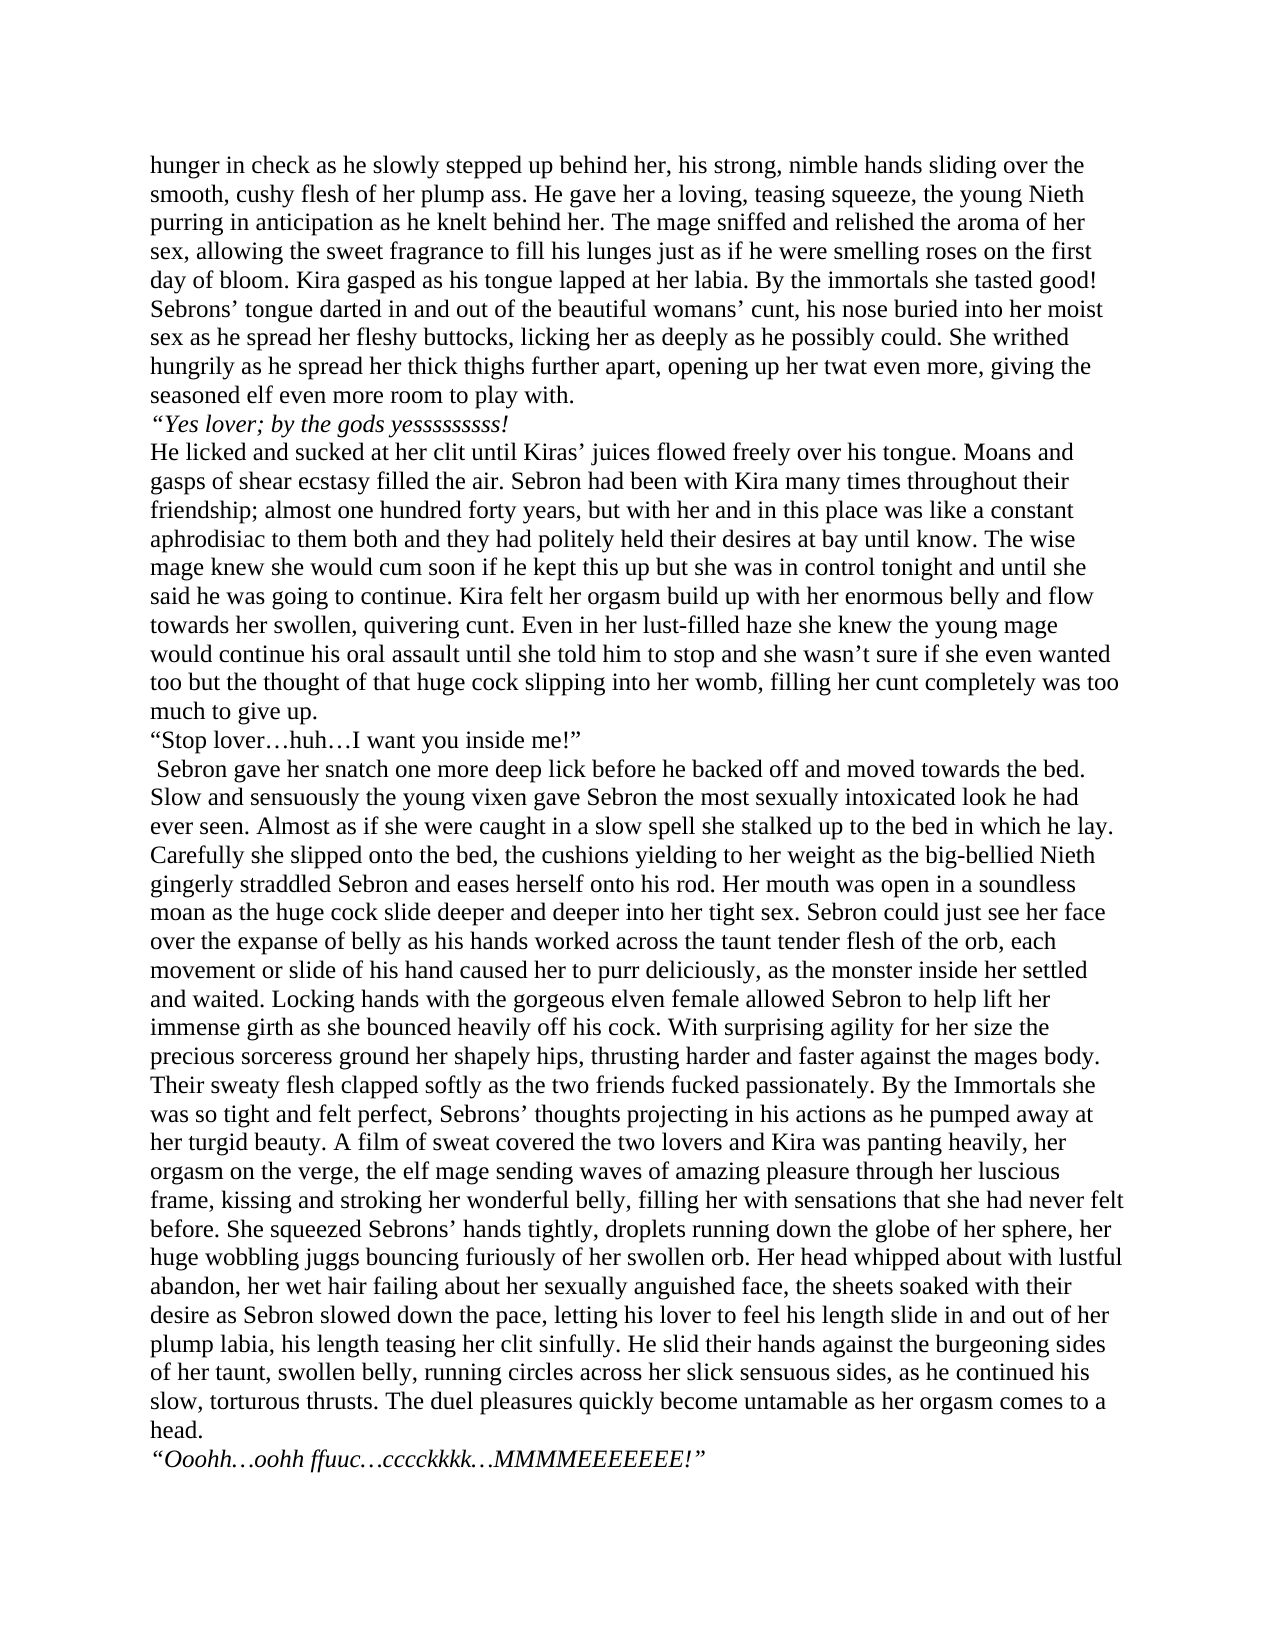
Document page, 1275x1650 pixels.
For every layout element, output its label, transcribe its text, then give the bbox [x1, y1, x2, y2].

text “Yes lover; by the gods yesssssssss! [150, 409, 1125, 437]
text “Stop lover…huh…I want you inside me!” [150, 725, 1125, 754]
text “Ooohh…oohh ffuuc…cccckkkk…MMMMEEEEEEE!” [150, 1444, 1125, 1472]
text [150, 150, 1125, 409]
text Sebron gave her snatch one more deep lick before he backed off and moved towards the bed. Slow and sensuously the young vixen gave Sebron the most sexually intoxicated look he had ever seen. Almost as if she were caught in a slow spell she stalked up to the bed in which he lay. Carefully she slipped onto the bed, the cushions yielding to her weight as the big-bellied Nieth gingerly straddled Sebron and eases herself onto his rod. Her mouth was open in a soundless moan as the huge cock slide deeper and deeper into her tight sex. Sebron could just see her face over the expanse of belly as his hands worked across the taunt tender flesh of the orb, each movement or slide of his hand caused her to purr deliciously, as the monster inside her settled and waited. Locking hands with the gorgeous elven female allowed Sebron to help lift her immense girth as she bounced heavily off his cock. With surprising agility for her size the precious sorceress ground her shapely hips, thrusting harder and faster against the mages body. Their sweaty flesh clapped softly as the two friends fucked passionately. By the Immortals she was so tight and felt perfect, Sebrons’ thoughts projecting in his actions as he pumped away at her turgid beauty. A film of sweat covered the two lovers and Kira was panting heavily, her orgasm on the verge, the elf mage sending waves of amazing pleasure through her luscious frame, kissing and stroking her wonderful belly, filling her with sensations that she had never felt before. She squeezed Sebrons’ hands tightly, droplets running down the globe of her sphere, her huge wobbling juggs bouncing furiously of her swollen orb. Her head whipped about with lustful abandon, her wet hair failing about her sexually anguished face, the sheets soaked with their desire as Sebron slowed down the pace, letting his lover to feel his length slide in and out of her plump labia, his length teasing her clit sinfully. He slid their hands against the burgeoning sides of her taunt, swollen belly, running circles across her slick sensuous sides, as he continued his slow, torturous thrusts. The duel pleasures quickly become untamable as her orgasm comes to a head. [150, 754, 1125, 1444]
text He licked and sucked at her clit until Kiras’ juices flowed freely over his tongue. Moans and gasps of shear ecstasy filled the air. Sebron had been with Kira many times throughout their friendship; almost one hundred forty years, but with her and in this place was like a constant aphrodisiac to them both and they had politely held their desires at bay until know. The wise mage knew she would cum soon if he kept this up but she was in control tonight and until she said he was going to continue. Kira felt her orgasm build up with her enormous belly and flow towards her swollen, quivering cunt. Even in her lust-filled haze she knew the young mage would continue his oral assault until she told him to stop and she wasn’t sure if she even wanted too but the thought of that huge cock slipping into her womb, filling her cunt completely was too much to give up. [150, 437, 1125, 725]
